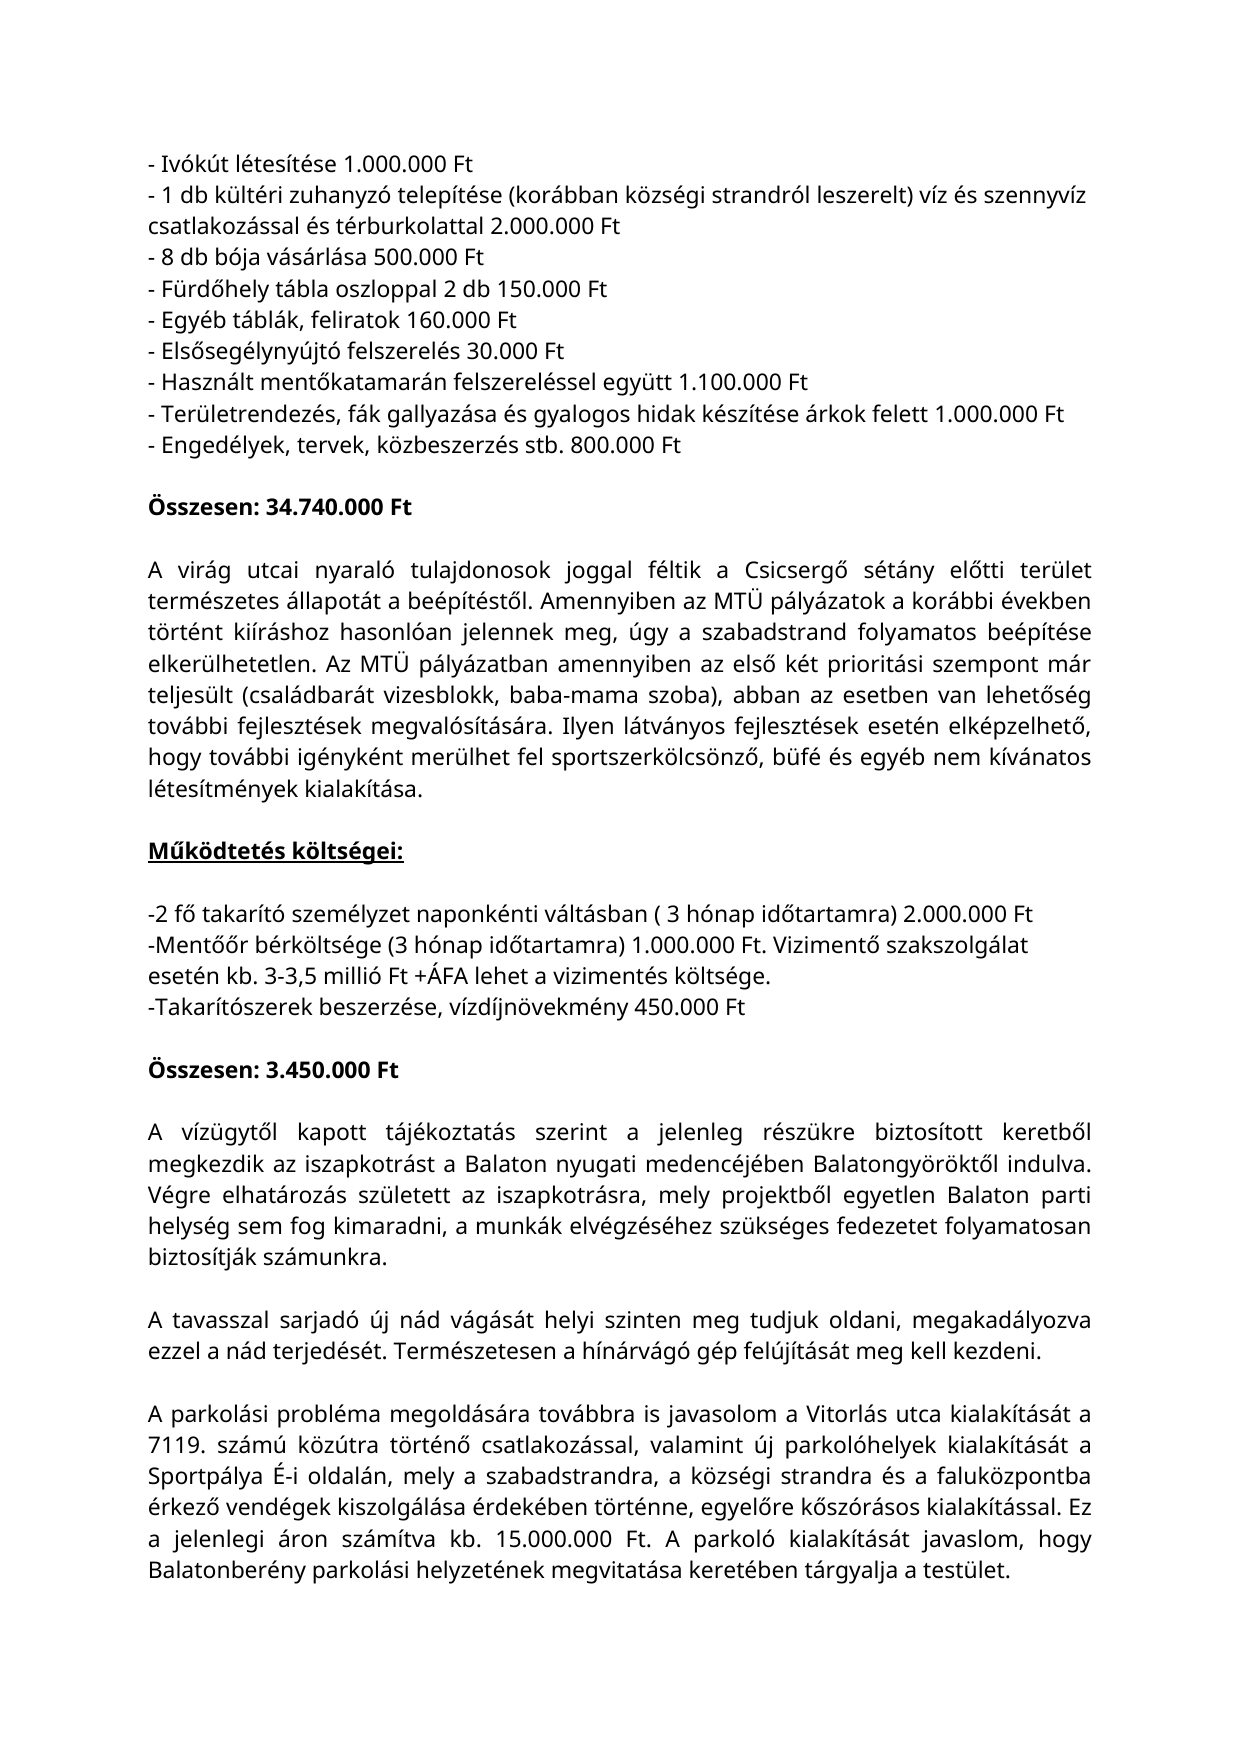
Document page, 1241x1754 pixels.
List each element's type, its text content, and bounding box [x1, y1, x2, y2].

text Összesen: 3.450.000 Ft [148, 1054, 1093, 1085]
text A virág utcai nyaraló tulajdonosok joggal féltik a Csicsergő sétány előtti terület természetes állapotát a beépítéstől. Amennyiben az MTÜ pályázatok a korábbi években történt kiíráshoz hasonlóan jelennek meg, úgy a szabadstrand folyamatos beépítése elkerülhetetlen. Az MTÜ pályázatban amennyiben az első két prioritási szempont már teljesült (családbarát vizesblokk, baba-mama szoba), abban az esetben van lehetőség további fejlesztések megvalósítására. Ilyen látványos fejlesztések esetén elképzelhető, hogy további igényként merülhet fel sportszerkölcsönző, büfé és egyéb nem kívánatos létesítmények kialakítása. [148, 554, 1093, 804]
text Összesen: 34.740.000 Ft [148, 491, 1093, 523]
text Működtetés költségei: [148, 835, 1093, 866]
text -Mentőőr bérköltsége (3 hónap időtartamra) 1.000.000 Ft. Vizimentő szakszolgálat esetén kb. 3-3,5 millió Ft +ÁFA lehet a vizimentés költsége. [148, 929, 1093, 991]
text - 8 db bója vásárlása 500.000 Ft [148, 241, 1093, 273]
text - Területrendezés, fák gallyazása és gyalogos hidak készítése árkok felett 1.000.000 Ft [148, 398, 1093, 429]
text A tavasszal sarjadó új nád vágását helyi szinten meg tudjuk oldani, megakadályozva ezzel a nád terjedését. Természetesen a hínárvágó gép felújítását meg kell kezdeni. [148, 1304, 1093, 1366]
text - Egyéb táblák, feliratok 160.000 Ft [148, 304, 1093, 335]
text - Ivókút létesítése 1.000.000 Ft [148, 148, 1093, 179]
text A parkolási probléma megoldására továbbra is javasolom a Vitorlás utca kialakítását a 7119. számú közútra történő csatlakozással, valamint új parkolóhelyek kialakítását a Sportpálya É-i oldalán, mely a szabadstrandra, a községi strandra és a faluközpontba érkező vendégek kiszolgálása érdekében történne, egyelőre kőszórásos kialakítással. Ez a jelenlegi áron számítva kb. 15.000.000 Ft. A parkoló kialakítását javaslom, hogy Balatonberény parkolási helyzetének megvitatása keretében tárgyalja a testület. [148, 1398, 1093, 1585]
text -Takarítószerek beszerzése, vízdíjnövekmény 450.000 Ft [148, 991, 1093, 1023]
text - Használt mentőkatamarán felszereléssel együtt 1.100.000 Ft [148, 366, 1093, 398]
text -2 fő takarító személyzet naponkénti váltásban ( 3 hónap időtartamra) 2.000.000 Ft [148, 898, 1093, 929]
text - Engedélyek, tervek, közbeszerzés stb. 800.000 Ft [148, 429, 1093, 460]
text - Fürdőhely tábla oszloppal 2 db 150.000 Ft [148, 273, 1093, 304]
text - Elsősegélynyújtó felszerelés 30.000 Ft [148, 335, 1093, 366]
text - 1 db kültéri zuhanyzó telepítése (korábban községi strandról leszerelt) víz és szennyvíz csatlakozással és térburkolattal 2.000.000 Ft [148, 179, 1093, 241]
text A vízügytől kapott tájékoztatás szerint a jelenleg részükre biztosított keretből megkezdik az iszapkotrást a Balaton nyugati medencéjében Balatongyöröktől indulva. Végre elhatározás született az iszapkotrásra, mely projektből egyetlen Balaton parti helység sem fog kimaradni, a munkák elvégzéséhez szükséges fedezetet folyamatosan biztosítják számunkra. [148, 1116, 1093, 1273]
